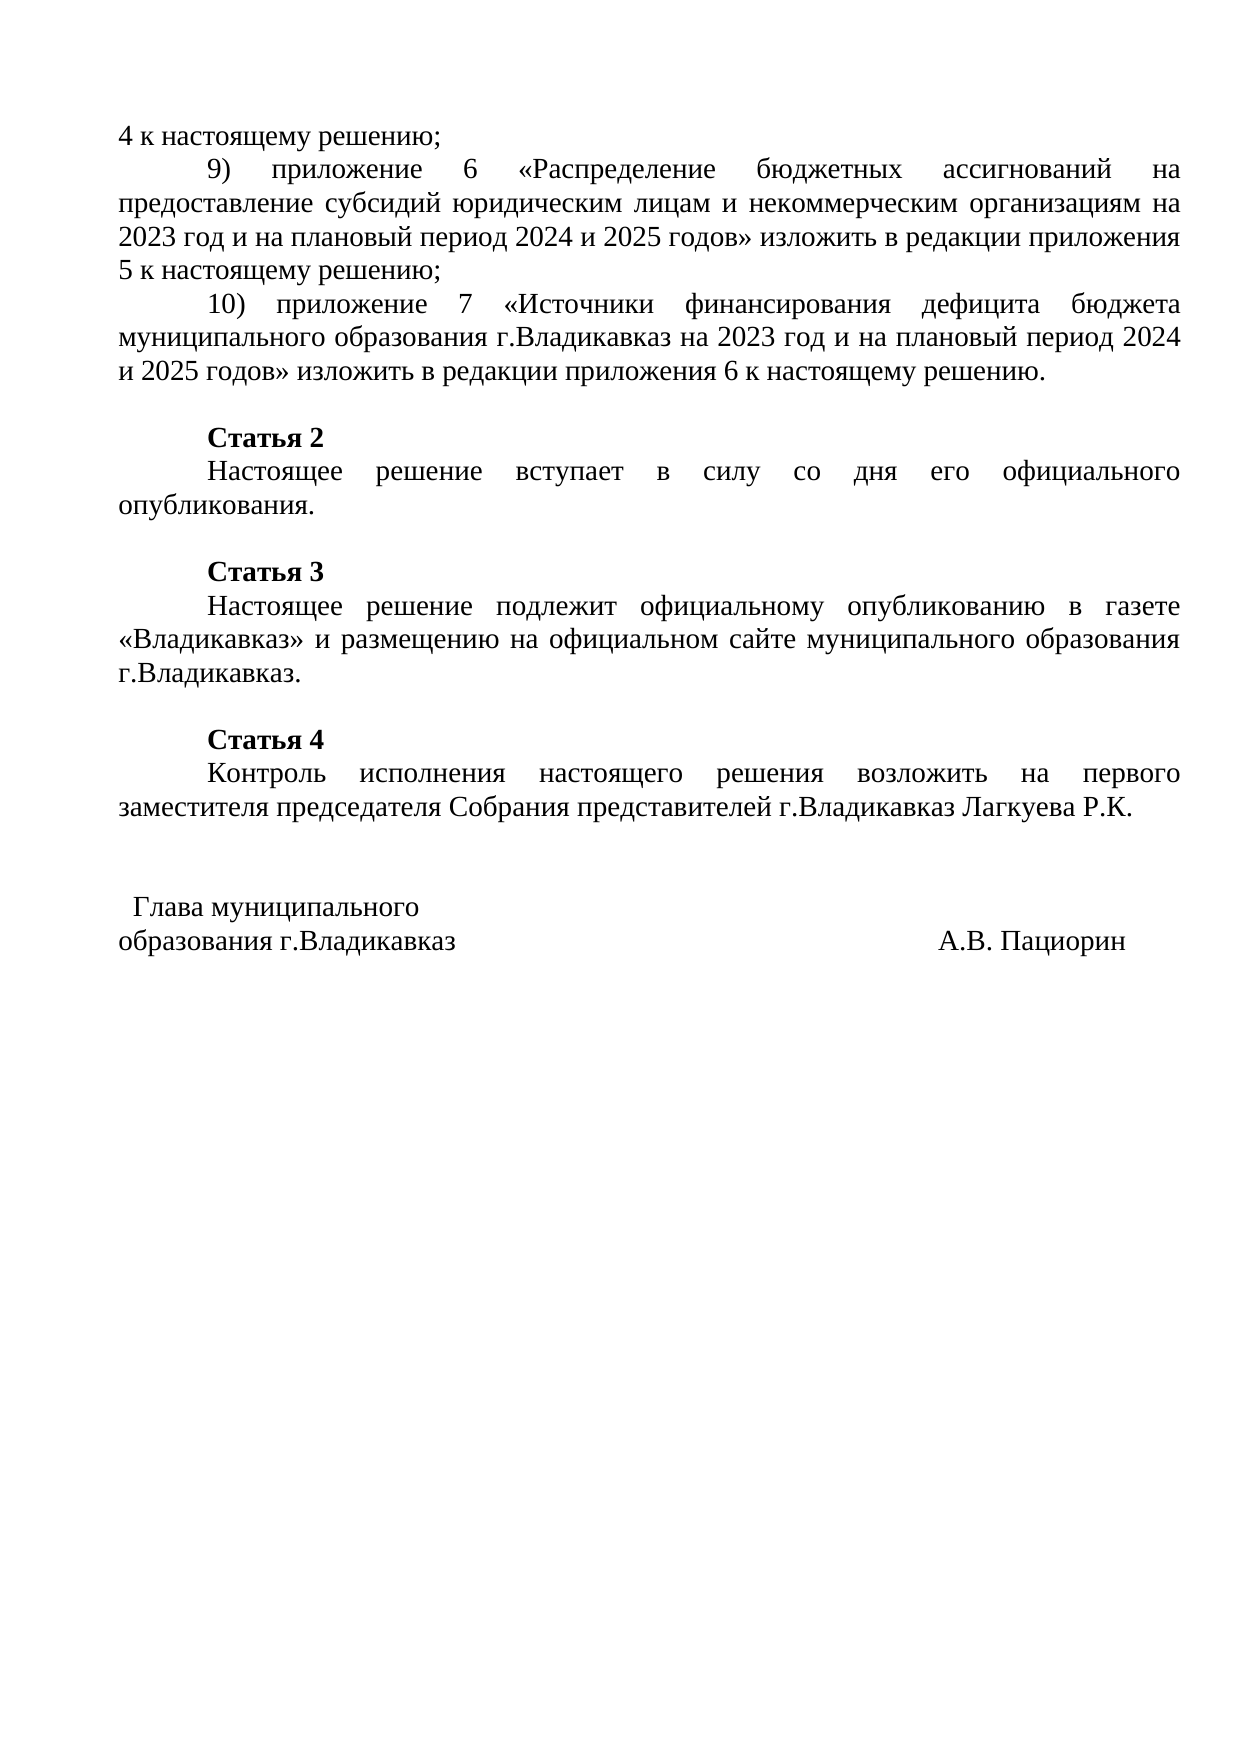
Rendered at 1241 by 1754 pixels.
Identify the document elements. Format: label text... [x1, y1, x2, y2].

text Контроль исполнения настоящего решения возложить на первого заместителя председателя Собрания представителей г.Владикавказ Лагкуева Р.К. [118, 755, 1181, 822]
text 10) приложение 7 «Источники финансирования дефицита бюджета муниципального образования г.Владикавказ на 2023 год и на плановый период 2024 и 2025 годов» изложить в редакции приложения 6 к настоящему решению. [118, 286, 1181, 386]
text 9) приложение 6 «Распределение бюджетных ассигнований на предоставление субсидий юридическим лицам и некоммерческим организациям на 2023 год и на плановый период 2024 и 2025 годов» изложить в редакции приложения 5 к настоящему решению; [118, 152, 1181, 286]
text Настоящее решение вступает в силу со дня его официального опубликования. [118, 453, 1181, 521]
text Статья 3 [118, 554, 1181, 588]
text Статья 2 [118, 420, 1181, 453]
text образования г.Владикавказ А.В. Пациорин [118, 923, 1181, 957]
text Настоящее решение подлежит официальному опубликованию в газете «Владикавказ» и размещению на официальном сайте муниципального образования г.Владикавказ. [118, 588, 1181, 688]
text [118, 118, 1181, 152]
text Глава муниципального [118, 889, 1181, 923]
text Статья 4 [118, 722, 1181, 755]
